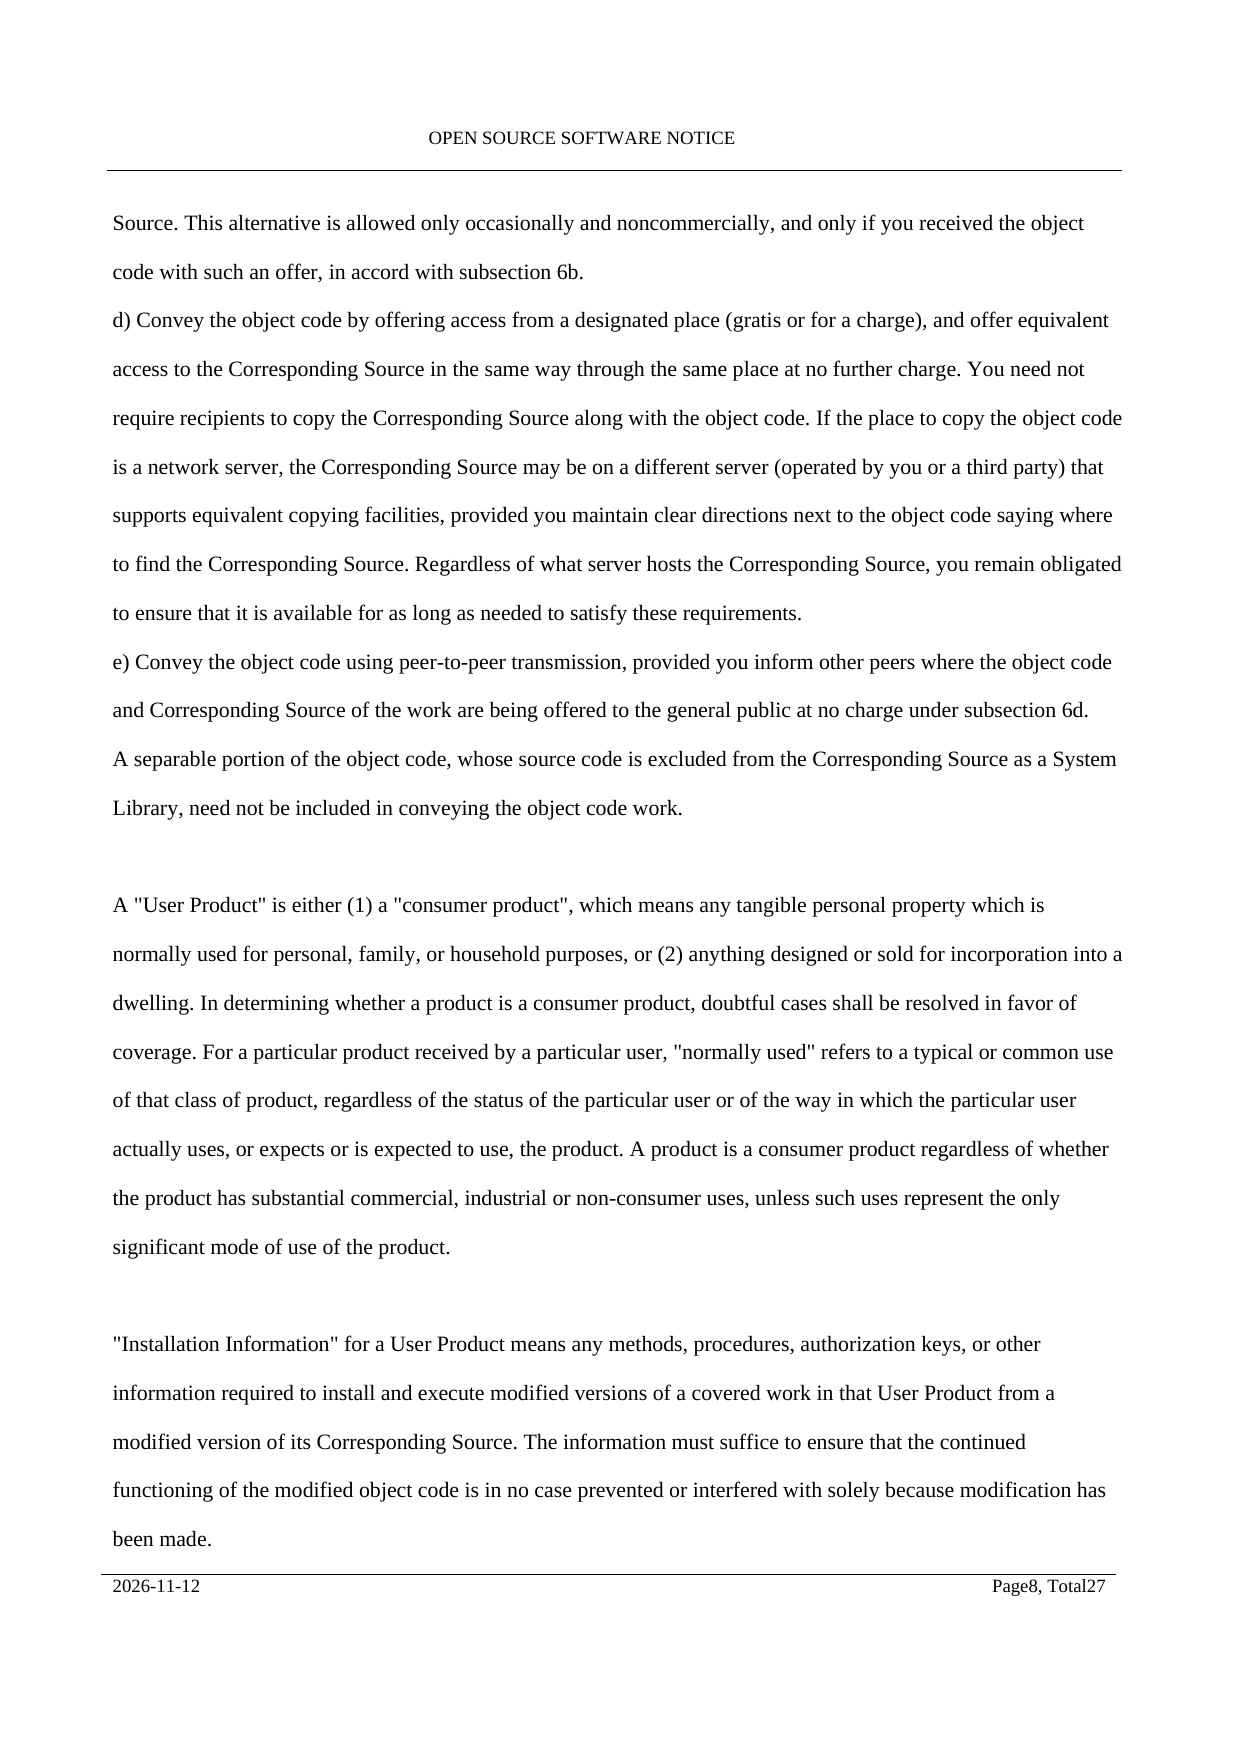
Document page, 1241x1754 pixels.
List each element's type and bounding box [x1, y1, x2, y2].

text [112, 206, 1128, 1555]
